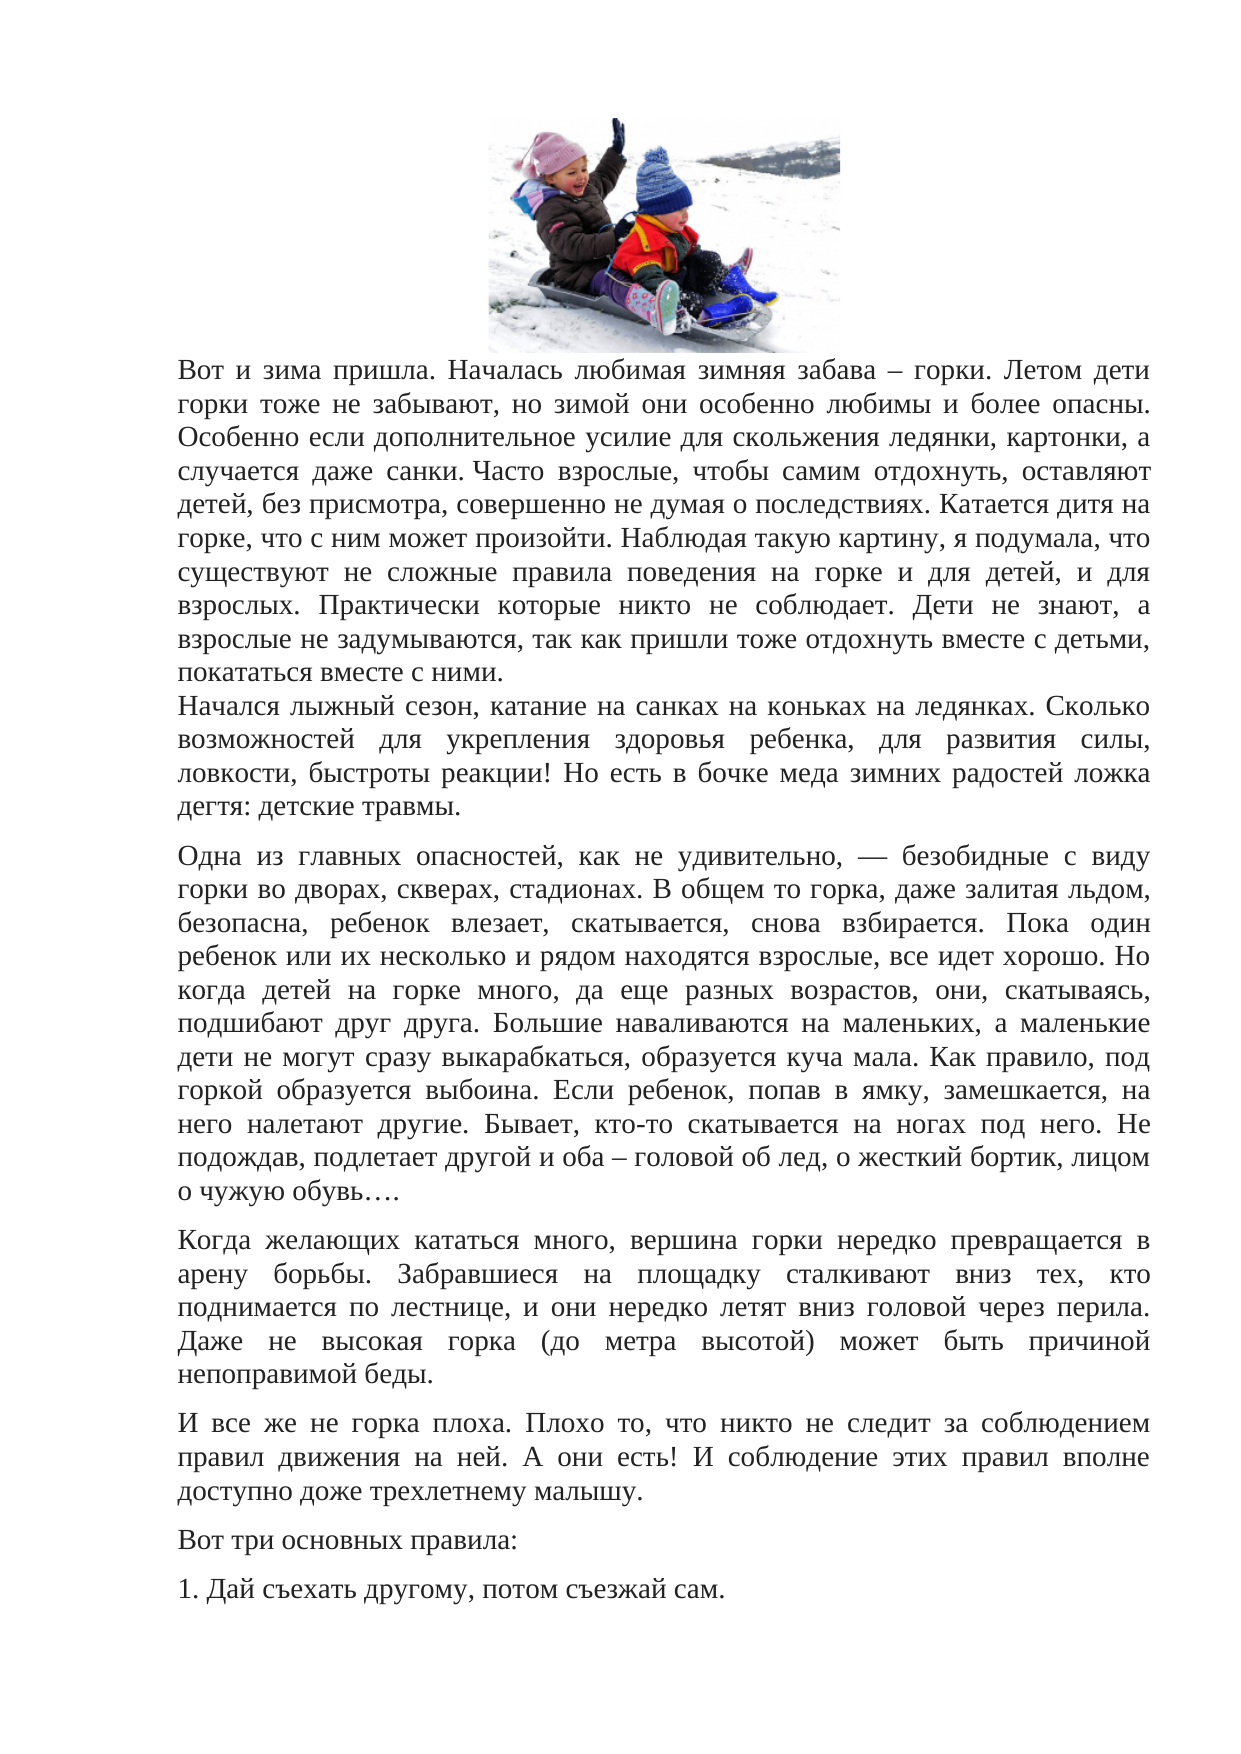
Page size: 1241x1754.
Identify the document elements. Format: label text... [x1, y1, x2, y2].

text Одна из главных опасностей, как не удивительно, — безобидные с виду горки во дворах, скверах, стадионах. В общем то горка, даже залитая льдом, безопасна, ребенок влезает, скатывается, снова взбирается. Пока один ребенок или их несколько и рядом находятся взрослые, все идет хорошо. Но когда детей на горке много, да еще разных возрастов, они, скатываясь, подшибают друг друга. Большие наваливаются на маленьких, а маленькие дети не могут сразу выкарабкаться, образуется куча мала. Как правило, под горкой образуется выбоина. Если ребенок, попав в ямку, замешкается, на него налетают другие. Бывает, кто-то скатывается на ногах под него. Не подождав, подлетает другой и оба – головой об лед, о жесткий бортик, лицом о чужую обувь…. [177, 838, 1152, 1207]
text Вот и зима пришла. Началась любимая зимняя забава – горки. Летом дети горки тоже не забывают, но зимой они особенно любимы и более опасны. Особенно если дополнительное усилие для скольжения ледянки, картонки, а случается даже санки. Часто взрослые, чтобы самим отдохнуть, оставляют детей, без присмотра, совершенно не думая о последствиях. Катается дитя на горке, что с ним может произойти. Наблюдая такую картину, я подумала, что существуют не сложные правила поведения на горке и для детей, и для взрослых. Практически которые никто не соблюдает. Дети не знают, а взрослые не задумываются, так как пришли тоже отдохнуть вместе с детьми, покататься вместе с ними. [177, 352, 1152, 688]
text Вот три основных правила: [177, 1522, 1152, 1555]
text 1. Дай съехать другому, потом съезжай сам. [177, 1571, 1152, 1604]
text Начался лыжный сезон, катание на санках на коньках на ледянках. Сколько возможностей для укрепления здоровья ребенка, для развития силы, ловкости, быстроты реакции! Но есть в бочке меда зимних радостей ложка дегтя: детские травмы. [177, 688, 1152, 822]
picture [488, 118, 841, 353]
text Когда желающих кататься много, вершина горки нередко превращается в арену борьбы. Забравшиеся на площадку сталкивают вниз тех, кто поднимается по лестнице, и они нередко летят вниз головой через перила. Даже не высокая горка (до метра высотой) может быть причиной непоправимой беды. [177, 1222, 1152, 1390]
text И все же не горка плоха. Плохо то, что никто не следит за соблюдением правил движения на ней. А они есть! И соблюдение этих правил вполне доступно доже трехлетнему малышу. [177, 1406, 1152, 1506]
